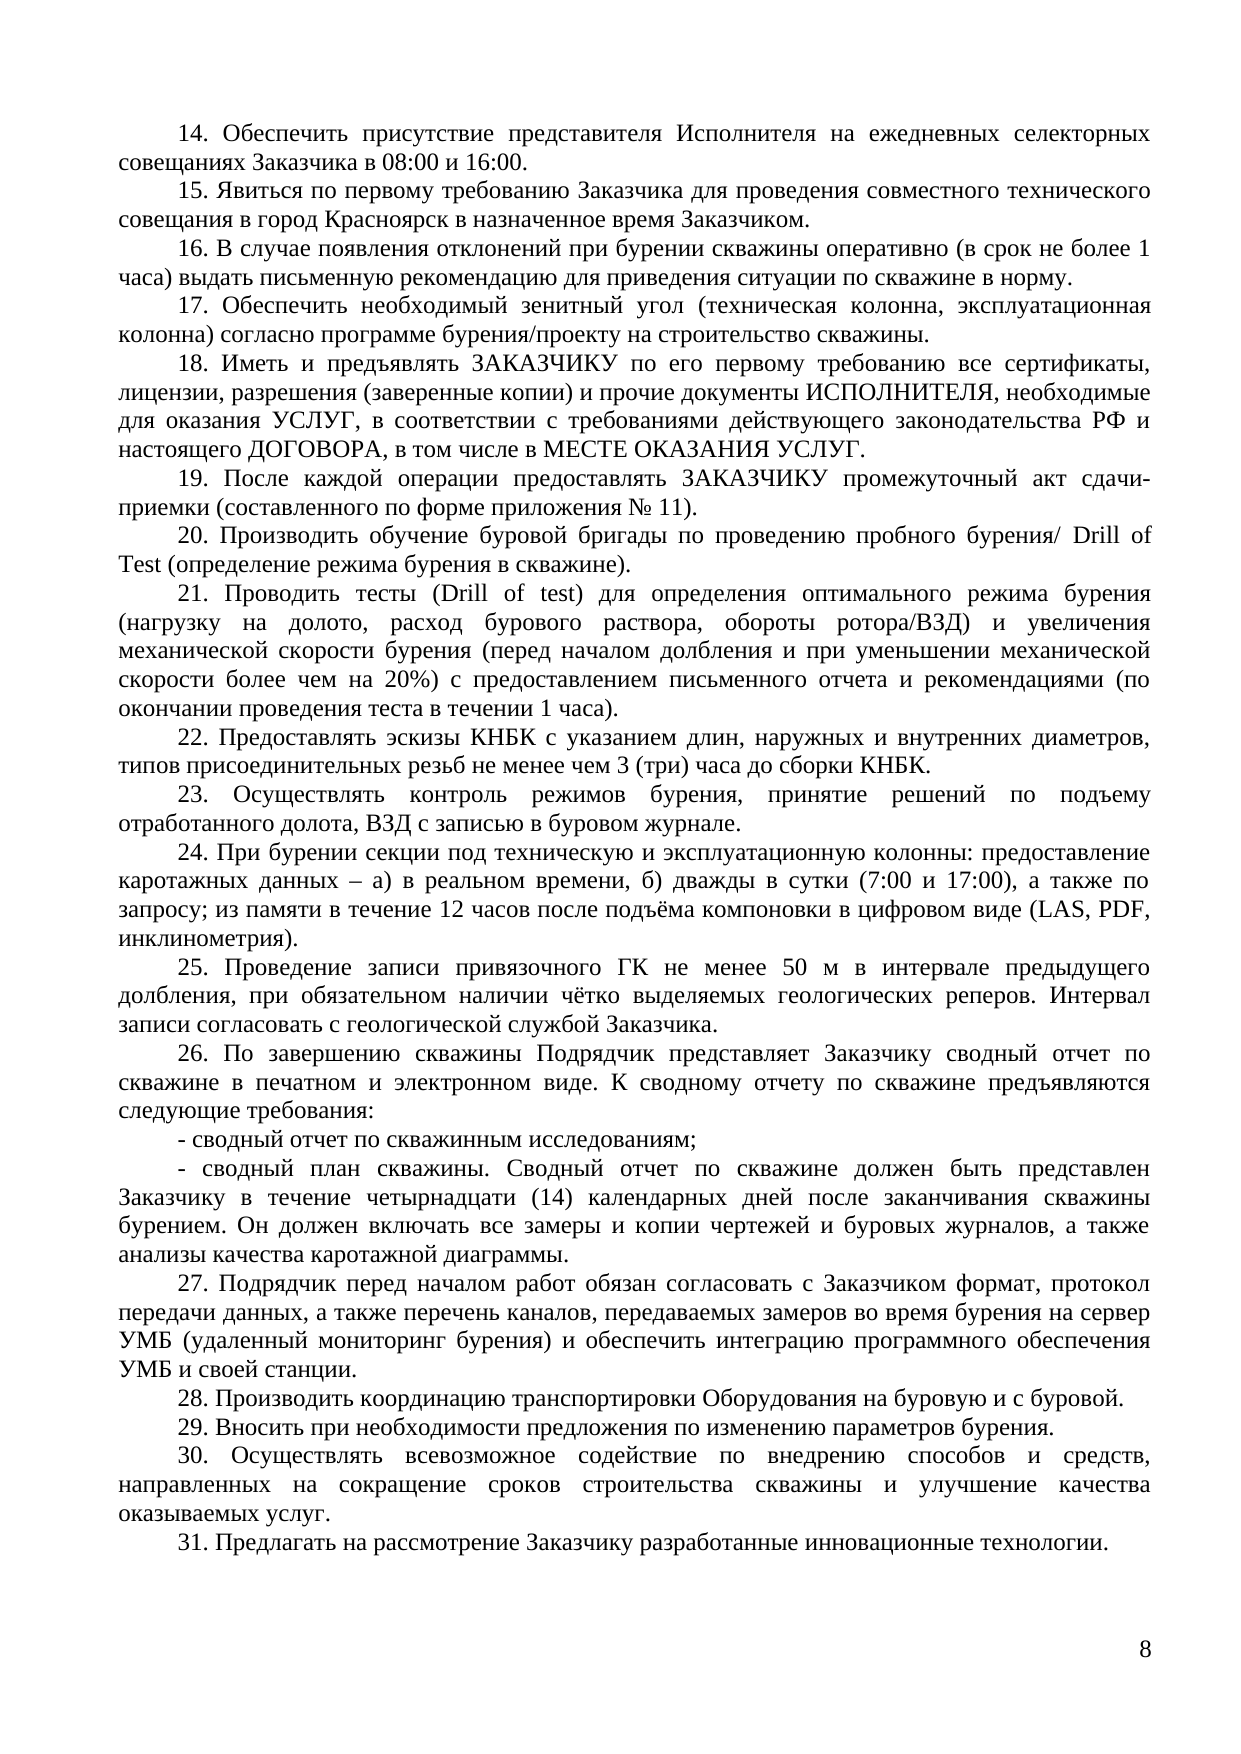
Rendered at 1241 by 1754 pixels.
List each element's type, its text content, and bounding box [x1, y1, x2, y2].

text 21. Проводить тесты (Drill of test) для определения оптимального режима бурения (нагрузку на долото, расход бурового раствора, обороты ротора/ВЗД) и увеличения механической скорости бурения (перед началом долбления и при уменьшении механической скорости более чем на 20%) с предоставлением письменного отчета и рекомендациями (по окончании проведения теста в течении 1 часа). [118, 578, 1152, 722]
text 15. Явиться по первому требованию Заказчика для проведения совместного технического совещания в город Красноярск в назначенное время Заказчиком. [118, 176, 1152, 233]
text 20. Производить обучение буровой бригады по проведению пробного бурения/ Drill of Test (определение режима бурения в скважине). [118, 521, 1152, 578]
text 16. В случае появления отклонений при бурении скважины оперативно (в срок не более 1 часа) выдать письменную рекомендацию для приведения ситуации по скважине в норму. [118, 233, 1152, 291]
text 29. Вносить при необходимости предложения по изменению параметров бурения. [118, 1412, 1152, 1441]
text 14. Обеспечить присутствие представителя Исполнителя на ежедневных селекторных совещаниях Заказчика в 08:00 и 16:00. [118, 118, 1152, 176]
text 25. Проведение записи привязочного ГК не менее 50 м в интервале предыдущего долбления, при обязательном наличии чётко выделяемых геологических реперов. Интервал записи согласовать с геологической службой Заказчика. [118, 952, 1152, 1038]
text - сводный план скважины. Сводный отчет по скважине должен быть представлен Заказчику в течение четырнадцати (14) календарных дней после заканчивания скважины бурением. Он должен включать все замеры и копии чертежей и буровых журналов, а также анализы качества каротажной диаграммы. [118, 1153, 1152, 1268]
text 24. При бурении секции под техническую и эксплуатационную колонны: предоставление каротажных данных – а) в реальном времени, б) дважды в сутки (7:00 и 17:00), а также по запросу; из памяти в течение 12 часов после подъёма компоновки в цифровом виде (LAS, PDF, инклинометрия). [118, 837, 1152, 952]
text 26. По завершению скважины Подрядчик представляет Заказчику сводный отчет по скважине в печатном и электронном виде. К сводному отчету по скважине предъявляются следующие требования: [118, 1038, 1152, 1124]
text 23. Осуществлять контроль режимов бурения, принятие решений по подъему отработанного долота, ВЗД с записью в буровом журнале. [118, 779, 1152, 837]
text 28. Производить координацию транспортировки Оборудования на буровую и с буровой. [118, 1383, 1152, 1412]
text 30. Осуществлять всевозможное содействие по внедрению способов и средств, направленных на сокращение сроков строительства скважины и улучшение качества оказываемых услуг. [118, 1441, 1152, 1527]
text 19. После каждой операции предоставлять ЗАКАЗЧИКУ промежуточный акт сдачи-приемки (составленного по форме приложения № 11). [118, 463, 1152, 521]
text 31. Предлагать на рассмотрение Заказчику разработанные инновационные технологии. [118, 1527, 1152, 1556]
text 27. Подрядчик перед началом работ обязан согласовать с Заказчиком формат, протокол передачи данных, а также перечень каналов, передаваемых замеров во время бурения на сервер УМБ (удаленный мониторинг бурения) и обеспечить интеграцию программного обеспечения УМБ и своей станции. [118, 1268, 1152, 1383]
text - сводный отчет по скважинным исследованиям; [118, 1124, 1152, 1153]
text 18. Иметь и предъявлять ЗАКАЗЧИКУ по его первому требованию все сертификаты, лицензии, разрешения (заверенные копии) и прочие документы ИСПОЛНИТЕЛЯ, необходимые для оказания УСЛУГ, в соответствии с требованиями действующего законодательства РФ и настоящего ДОГОВОРА, в том числе в МЕСТЕ ОКАЗАНИЯ УСЛУГ. [118, 348, 1152, 463]
text 17. Обеспечить необходимый зенитный угол (техническая колонна, эксплуатационная колонна) согласно программе бурения/проекту на строительство скважины. [118, 291, 1152, 348]
text 22. Предоставлять эскизы КНБК с указанием длин, наружных и внутренних диаметров, типов присоединительных резьб не менее чем 3 (три) часа до сборки КНБК. [118, 722, 1152, 779]
